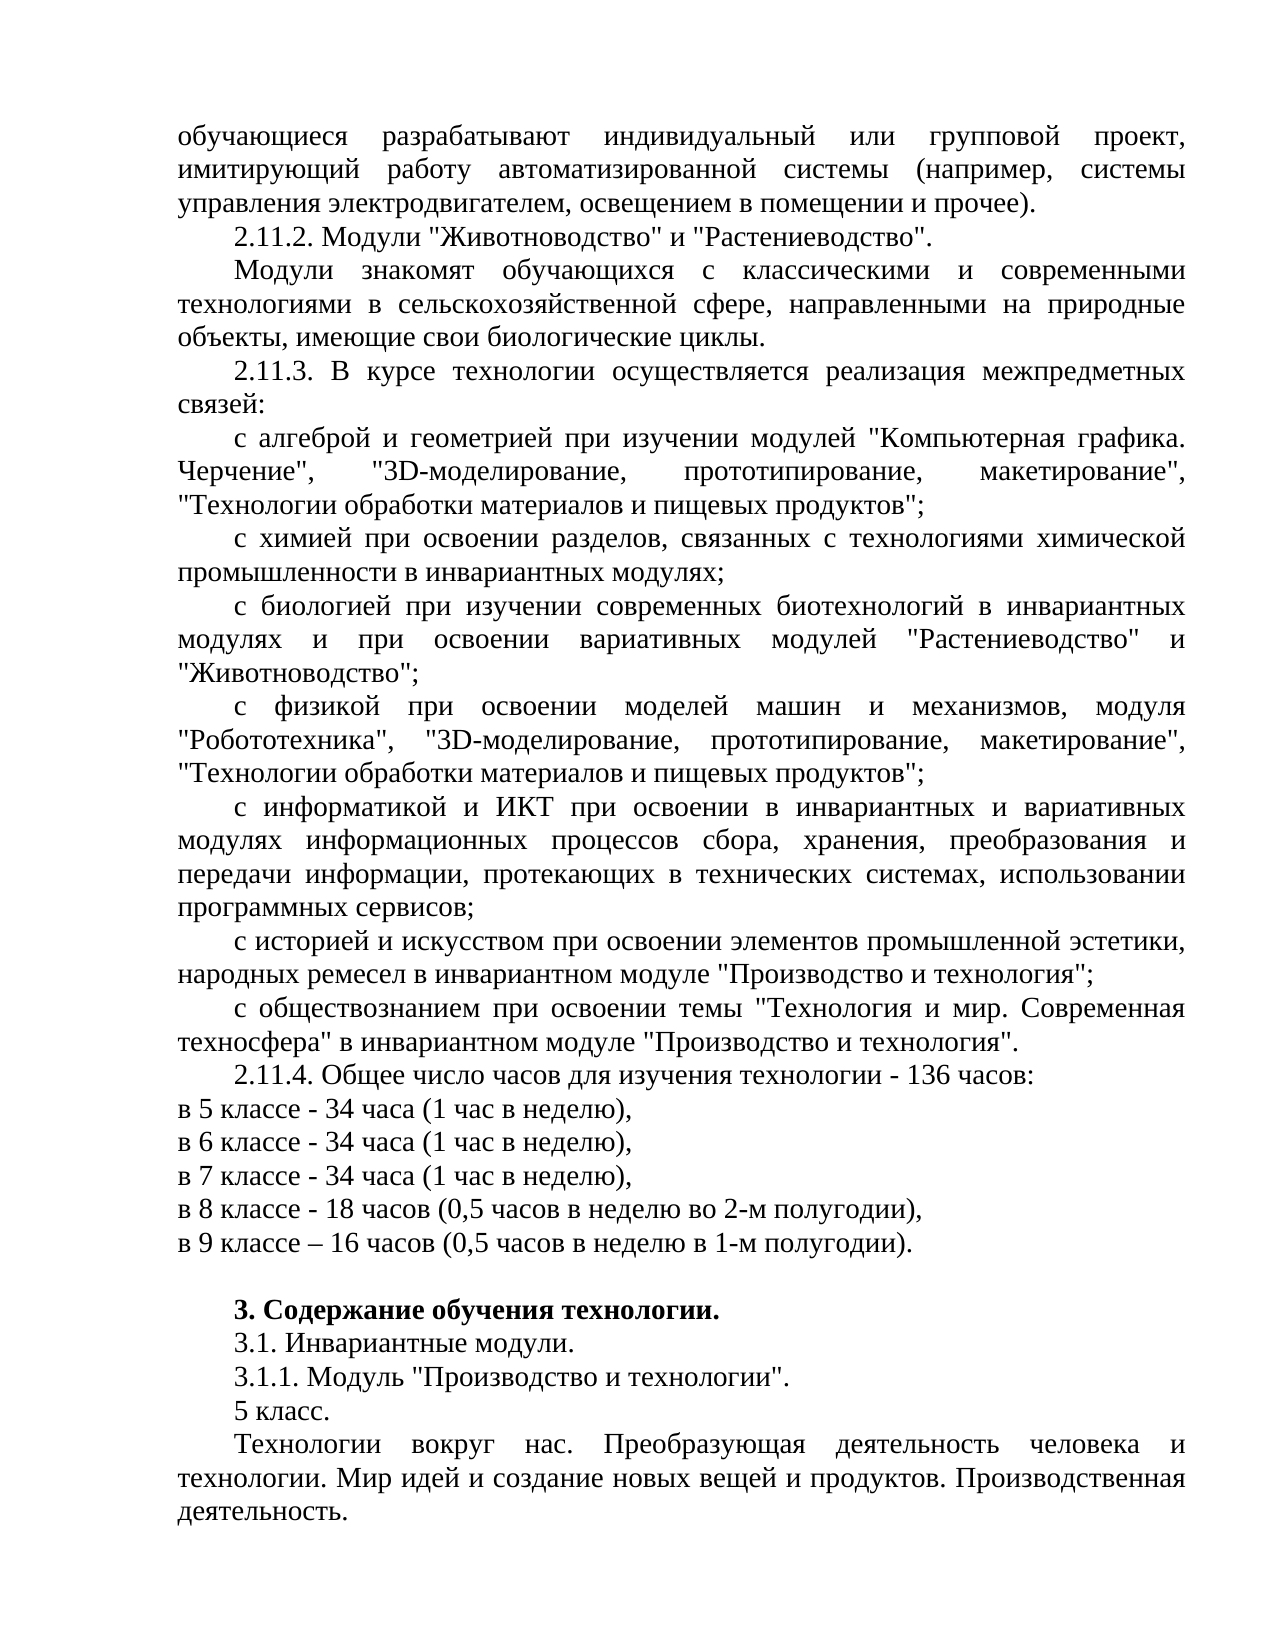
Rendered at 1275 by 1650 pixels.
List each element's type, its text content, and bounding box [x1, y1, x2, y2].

text в 6 классе - 34 часа (1 час в неделю), [177, 1124, 1186, 1158]
text с физикой при освоении моделей машин и механизмов, модуля "Робототехника", "3D-моделирование, прототипирование, макетирование", "Технологии обработки материалов и пищевых продуктов"; [177, 688, 1186, 789]
text в 5 классе - 34 часа (1 час в неделю), [177, 1091, 1186, 1124]
text 3.1. Инвариантные модули. [177, 1326, 1186, 1359]
text 2.11.3. В курсе технологии осуществляется реализация межпредметных связей: [177, 353, 1186, 420]
text 2.11.4. Общее число часов для изучения технологии - 136 часов: [177, 1057, 1186, 1091]
text в 7 классе - 34 часа (1 час в неделю), [177, 1158, 1186, 1191]
text в 9 классе – 16 часов (0,5 часов в неделю в 1-м полугодии). [177, 1225, 1186, 1258]
text с алгеброй и геометрией при изучении модулей "Компьютерная графика. Черчение", "3D-моделирование, прототипирование, макетирование", "Технологии обработки материалов и пищевых продуктов"; [177, 420, 1186, 521]
text в 8 классе - 18 часов (0,5 часов в неделю во 2-м полугодии), [177, 1191, 1186, 1225]
text 5 класс. [177, 1393, 1186, 1426]
text Технологии вокруг нас. Преобразующая деятельность человека и технологии. Мир идей и создание новых вещей и продуктов. Производственная деятельность. [177, 1426, 1186, 1527]
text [177, 118, 1186, 219]
text 3. Содержание обучения технологии. [177, 1292, 1186, 1326]
text 2.11.2. Модули "Животноводство" и "Растениеводство". [177, 219, 1186, 252]
text с биологией при изучении современных биотехнологий в инвариантных модулях и при освоении вариативных модулей "Растениеводство" и "Животноводство"; [177, 588, 1186, 688]
text с химией при освоении разделов, связанных с технологиями химической промышленности в инвариантных модулях; [177, 521, 1186, 588]
text с информатикой и ИКТ при освоении в инвариантных и вариативных модулях информационных процессов сбора, хранения, преобразования и передачи информации, протекающих в технических системах, использовании программных сервисов; [177, 789, 1186, 923]
text с обществознанием при освоении темы "Технология и мир. Современная техносфера" в инвариантном модуле "Производство и технология". [177, 990, 1186, 1057]
text 3.1.1. Модуль "Производство и технологии". [177, 1359, 1186, 1393]
text с историей и искусством при освоении элементов промышленной эстетики, народных ремесел в инвариантном модуле "Производство и технология"; [177, 923, 1186, 990]
text Модули знакомят обучающихся с классическими и современными технологиями в сельскохозяйственной сфере, направленными на природные объекты, имеющие свои биологические циклы. [177, 252, 1186, 353]
